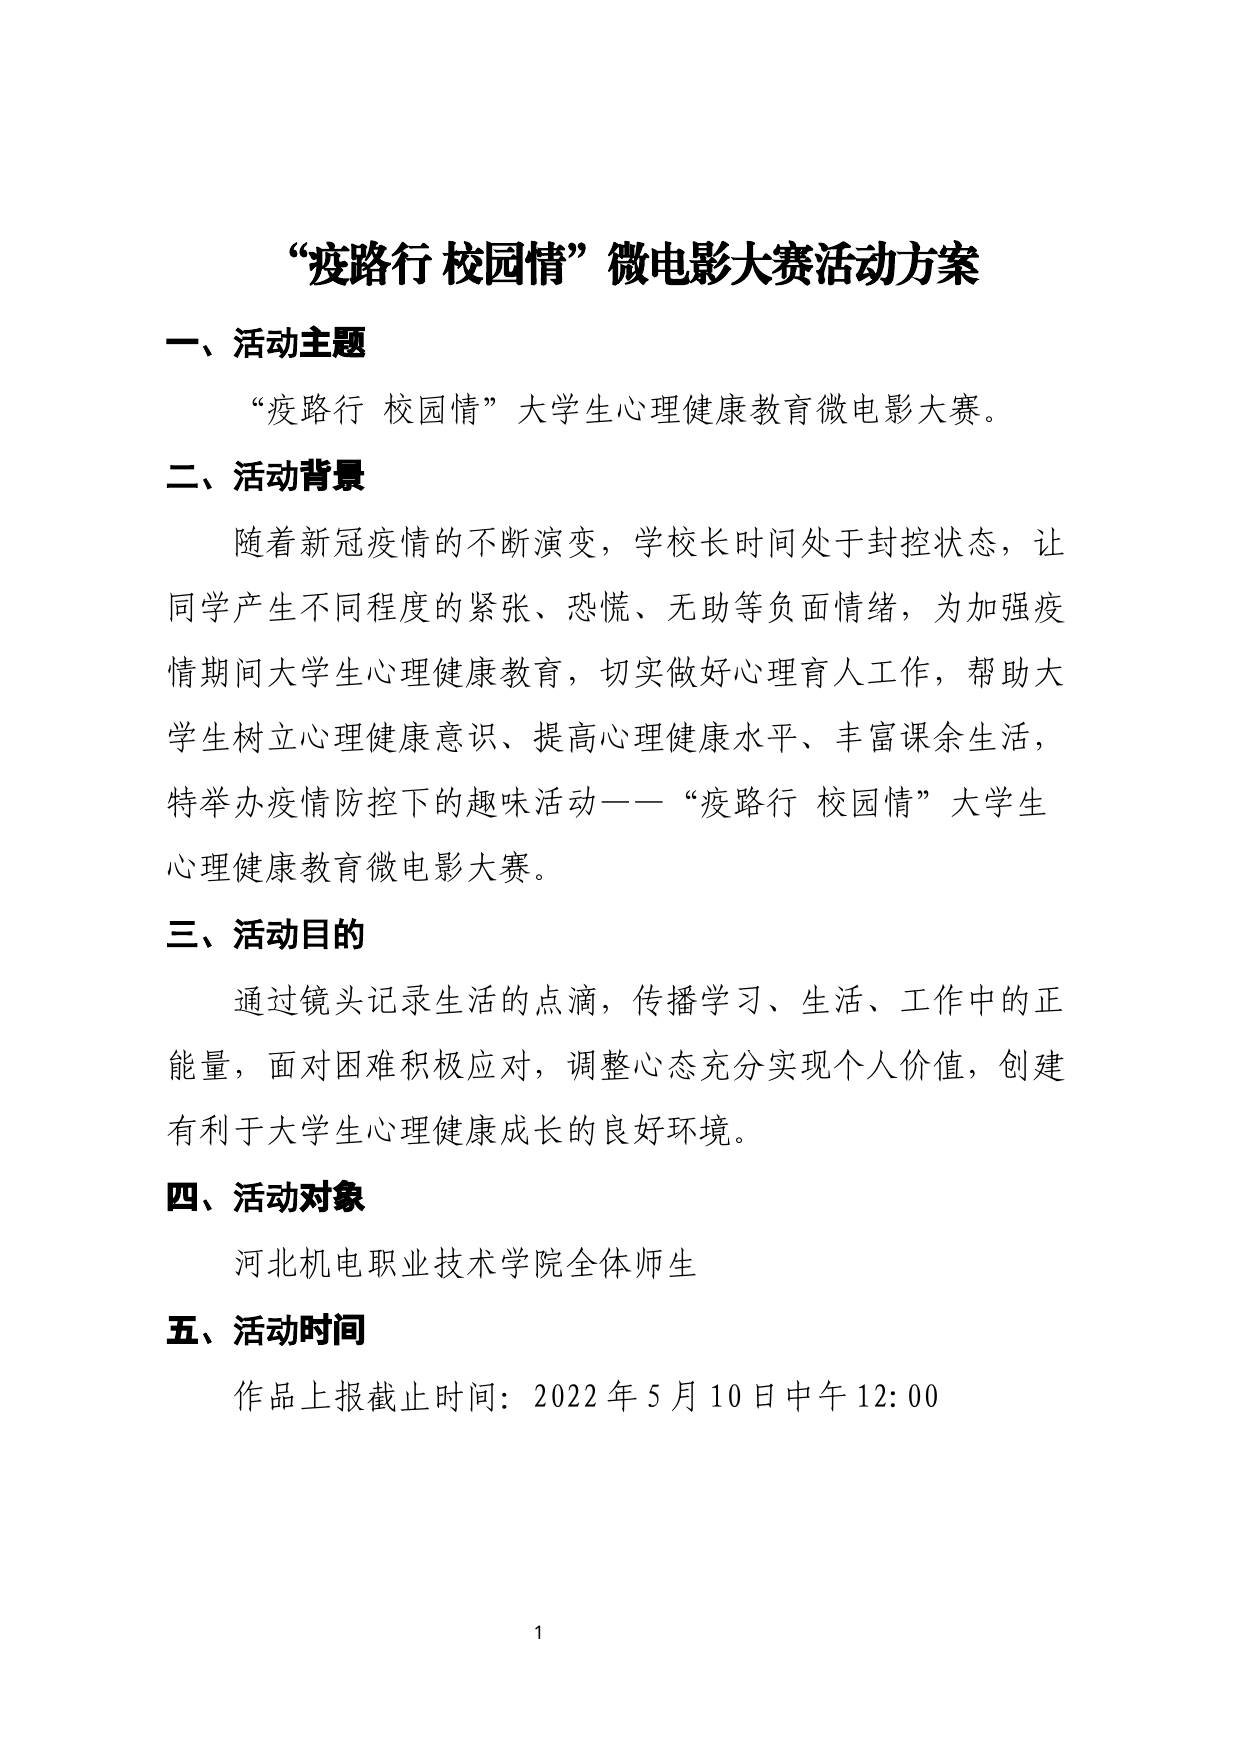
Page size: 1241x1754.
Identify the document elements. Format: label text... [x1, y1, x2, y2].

subtitle 二、活动背景 [165, 441, 1081, 506]
subtitle 一、活动主题 [165, 308, 1081, 373]
text 三、活动目的 [165, 899, 1081, 964]
text 随着新冠疫情的不断演变，学校长时间处于封控状态，让同学产生不同程度的紧张、恐慌、无助等负面情绪，为加强疫情期间大学生心理健康教育，切实做好心理育人工作，帮助大学生树立心理健康意识、提高心理健康水平、丰富课余生活，特举办疫情防控下的趣味活动——“疫路行 校园情”大学生心理健康教育微电影大赛。 [165, 507, 1081, 897]
text “疫路行 校园情”大学生心理健康教育微电影大赛。 [165, 374, 1081, 439]
text 作品上报截止时间：2022年5月10日中午12:00 [165, 1362, 1081, 1427]
text 河北机电职业技术学院全体师生 [165, 1228, 1081, 1293]
subtitle 五、活动时间 [165, 1295, 1081, 1360]
text 通过镜头记录生活的点滴，传播学习、生活、工作中的正能量，面对困难积极应对，调整心态充分实现个人价值，创建有利于大学生心理健康成长的良好环境。 [165, 965, 1081, 1160]
text “疫路行 校园情”微电影大赛活动方案 [165, 233, 1081, 298]
subtitle 四、活动对象 [165, 1162, 1081, 1227]
